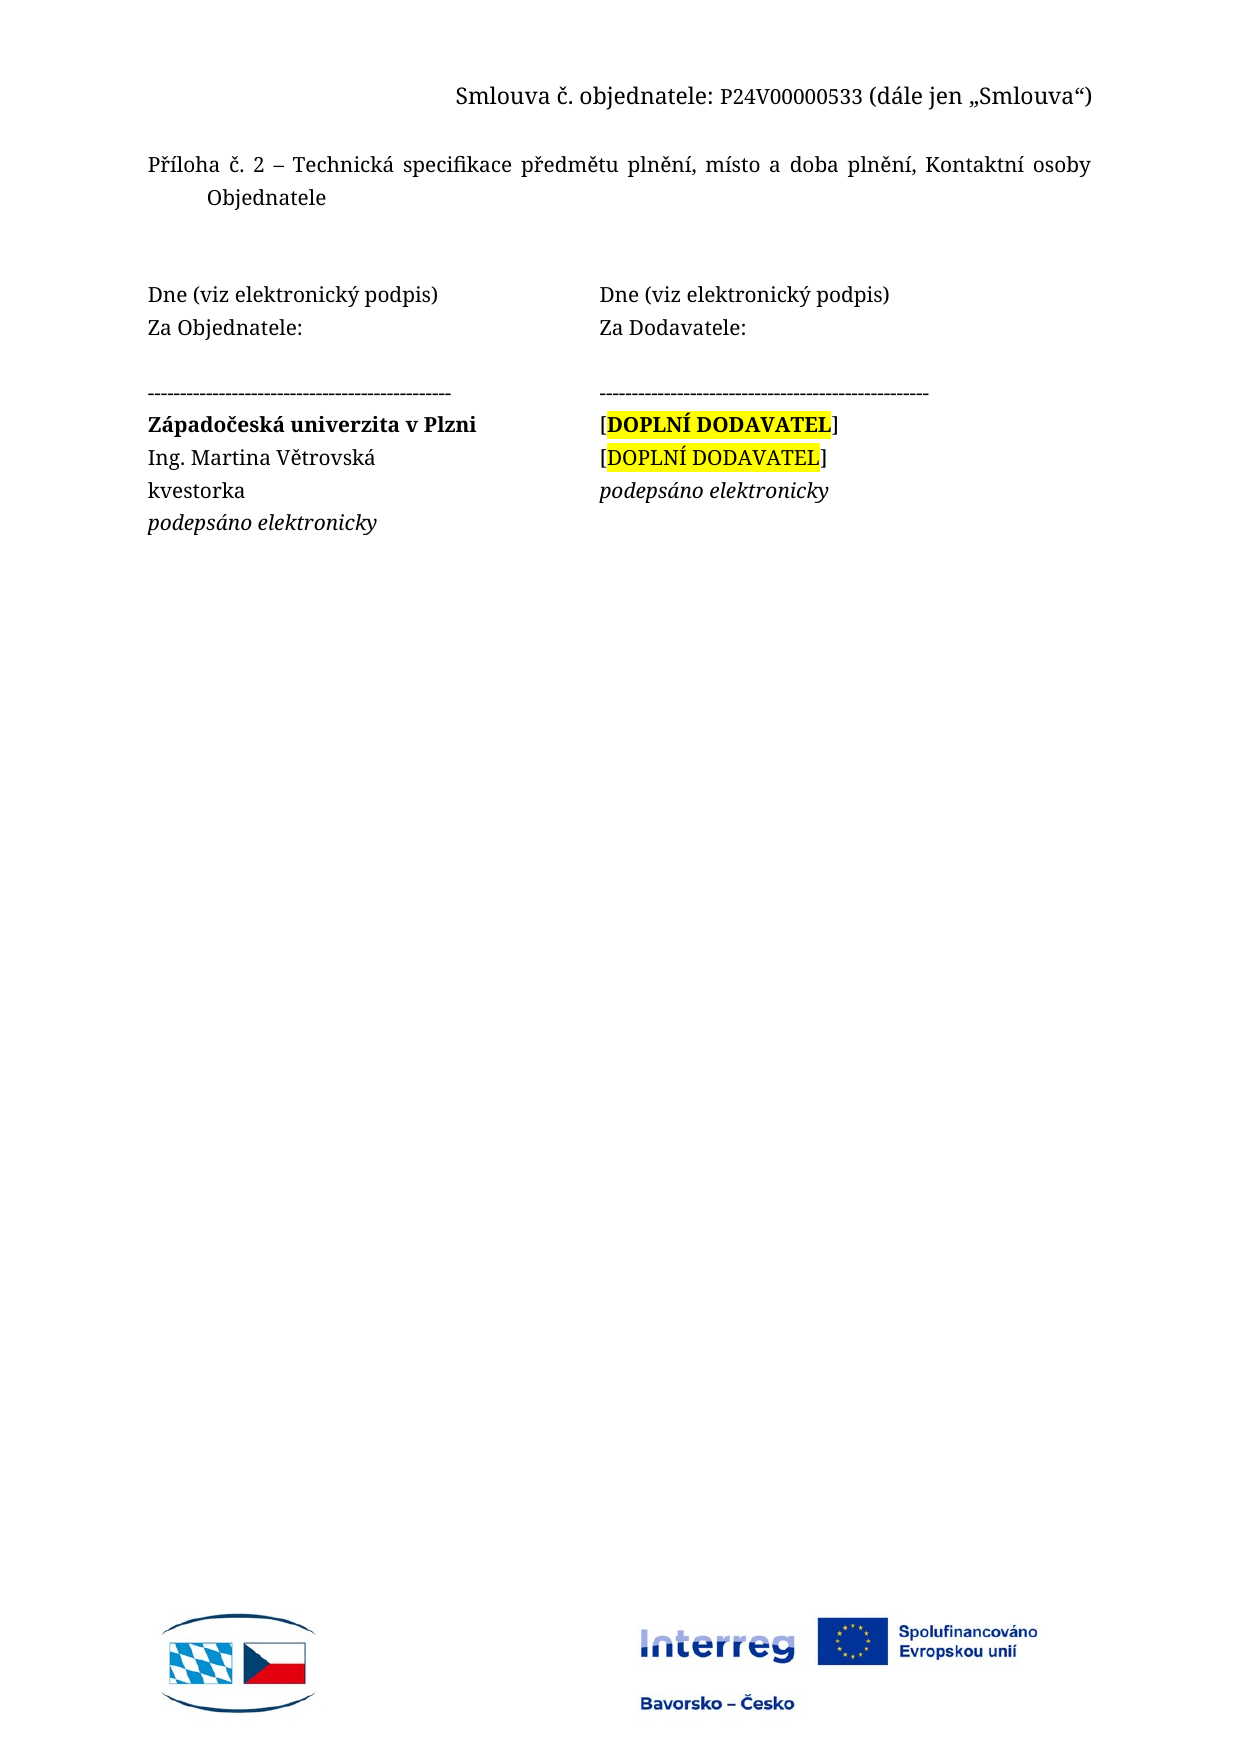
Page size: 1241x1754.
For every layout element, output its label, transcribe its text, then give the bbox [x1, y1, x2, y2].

table_header Dne (viz elektronický podpis) Za Dodavatele: --------------------------------------------------- [DOPLNÍ DODAVATEL] [DOPLNÍ DODAVATEL] podepsáno elektronicky [588, 280, 1040, 541]
picture [147, 1584, 1093, 1754]
text Příloha č. 2 – Technická specifikace předmětu plnění, místo a doba plnění, Kontaktní osoby Objednatele [148, 150, 1093, 211]
table_header Dne (viz elektronický podpis) Za Objednatele: ----------------------------------------------- Západočeská univerzita v Plzni Ing. Martina Větrovská kvestorka podepsáno elektronicky [136, 280, 588, 541]
